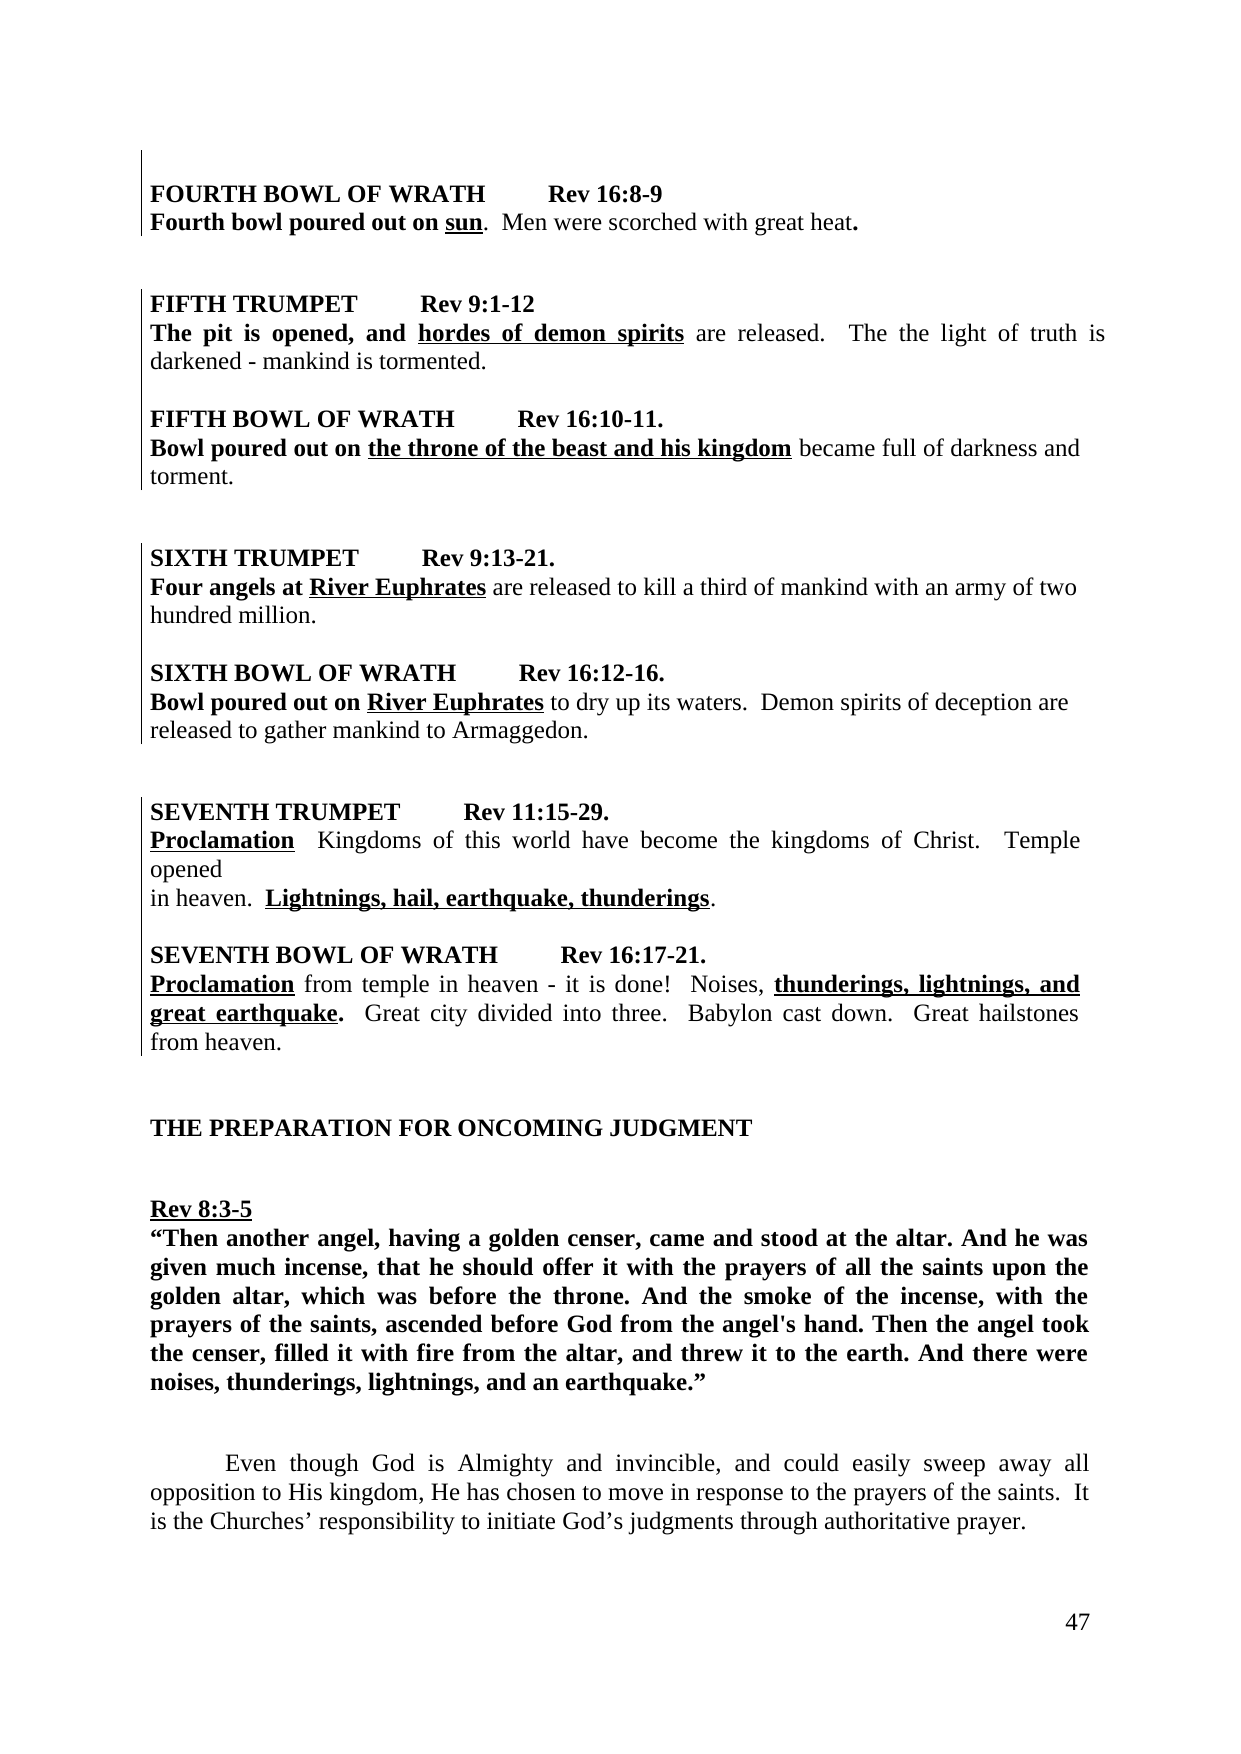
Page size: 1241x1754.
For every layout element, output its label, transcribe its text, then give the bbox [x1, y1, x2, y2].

text Proclamation from temple in heaven - it is done! Noises, thunderings, lightnings, and great earthquake. Great city divided into three. Babylon cast down. Great hailstones from heaven. [142, 969, 1080, 1056]
text hundred million. [142, 600, 1106, 629]
text Bowl poured out on River Euphrates to dry up its waters. Demon spirits of deception are [142, 687, 1080, 715]
text FOURTH BOWL OF WRATH Rev 16:8-9 [142, 179, 1106, 207]
text SIXTH TRUMPET Rev 9:13-21. [142, 543, 1106, 572]
text The pit is opened, and hordes of demon spirits are released. The the light of truth is darkened - mankind is tormented. [142, 318, 1106, 375]
text SEVENTH BOWL OF WRATH Rev 16:17-21. [142, 941, 1106, 969]
text Bowl poured out on the throne of the beast and his kingdom became full of darkness and torment. [142, 433, 1080, 490]
text FIFTH TRUMPET Rev 9:1-12 [142, 289, 1106, 318]
text Rev 8:3-5 [150, 1194, 1090, 1223]
text “Then another angel, having a golden censer, came and stood at the altar. And he was given much incense, that he should offer it with the prayers of all the saints upon the golden altar, which was before the throne. And the smoke of the incense, with the prayers of the saints, ascended before God from the angel's hand. Then the angel took the censer, filled it with fire from the altar, and threw it to the earth. And there were noises, thunderings, lightnings, and an earthquake.” [150, 1223, 1090, 1396]
text Proclamation Kingdoms of this world have become the kingdoms of Christ. Temple opened [142, 826, 1080, 883]
text Four angels at River Euphrates are released to kill a third of mankind with an army of two [142, 572, 1080, 600]
text THE PREPARATION FOR ONCOMING JUDGMENT [150, 1113, 1090, 1142]
text in heaven. Lightnings, hail, earthquake, thunderings. [142, 883, 1092, 912]
text SEVENTH TRUMPET Rev 11:15-29. [142, 797, 1106, 826]
text SIXTH BOWL OF WRATH Rev 16:12-16. [142, 658, 1106, 687]
text Even though God is Almighty and invincible, and could easily sweep away all opposition to His kingdom, He has chosen to move in response to the prayers of the saints. It is the Churches’ responsibility to initiate God’s judgments through authoritative prayer. [150, 1448, 1090, 1535]
text FIFTH BOWL OF WRATH Rev 16:10-11. [142, 404, 1106, 433]
text Fourth bowl poured out on sun. Men were scorched with great heat. [142, 207, 1106, 236]
text released to gather mankind to Armaggedon. [142, 715, 1106, 744]
